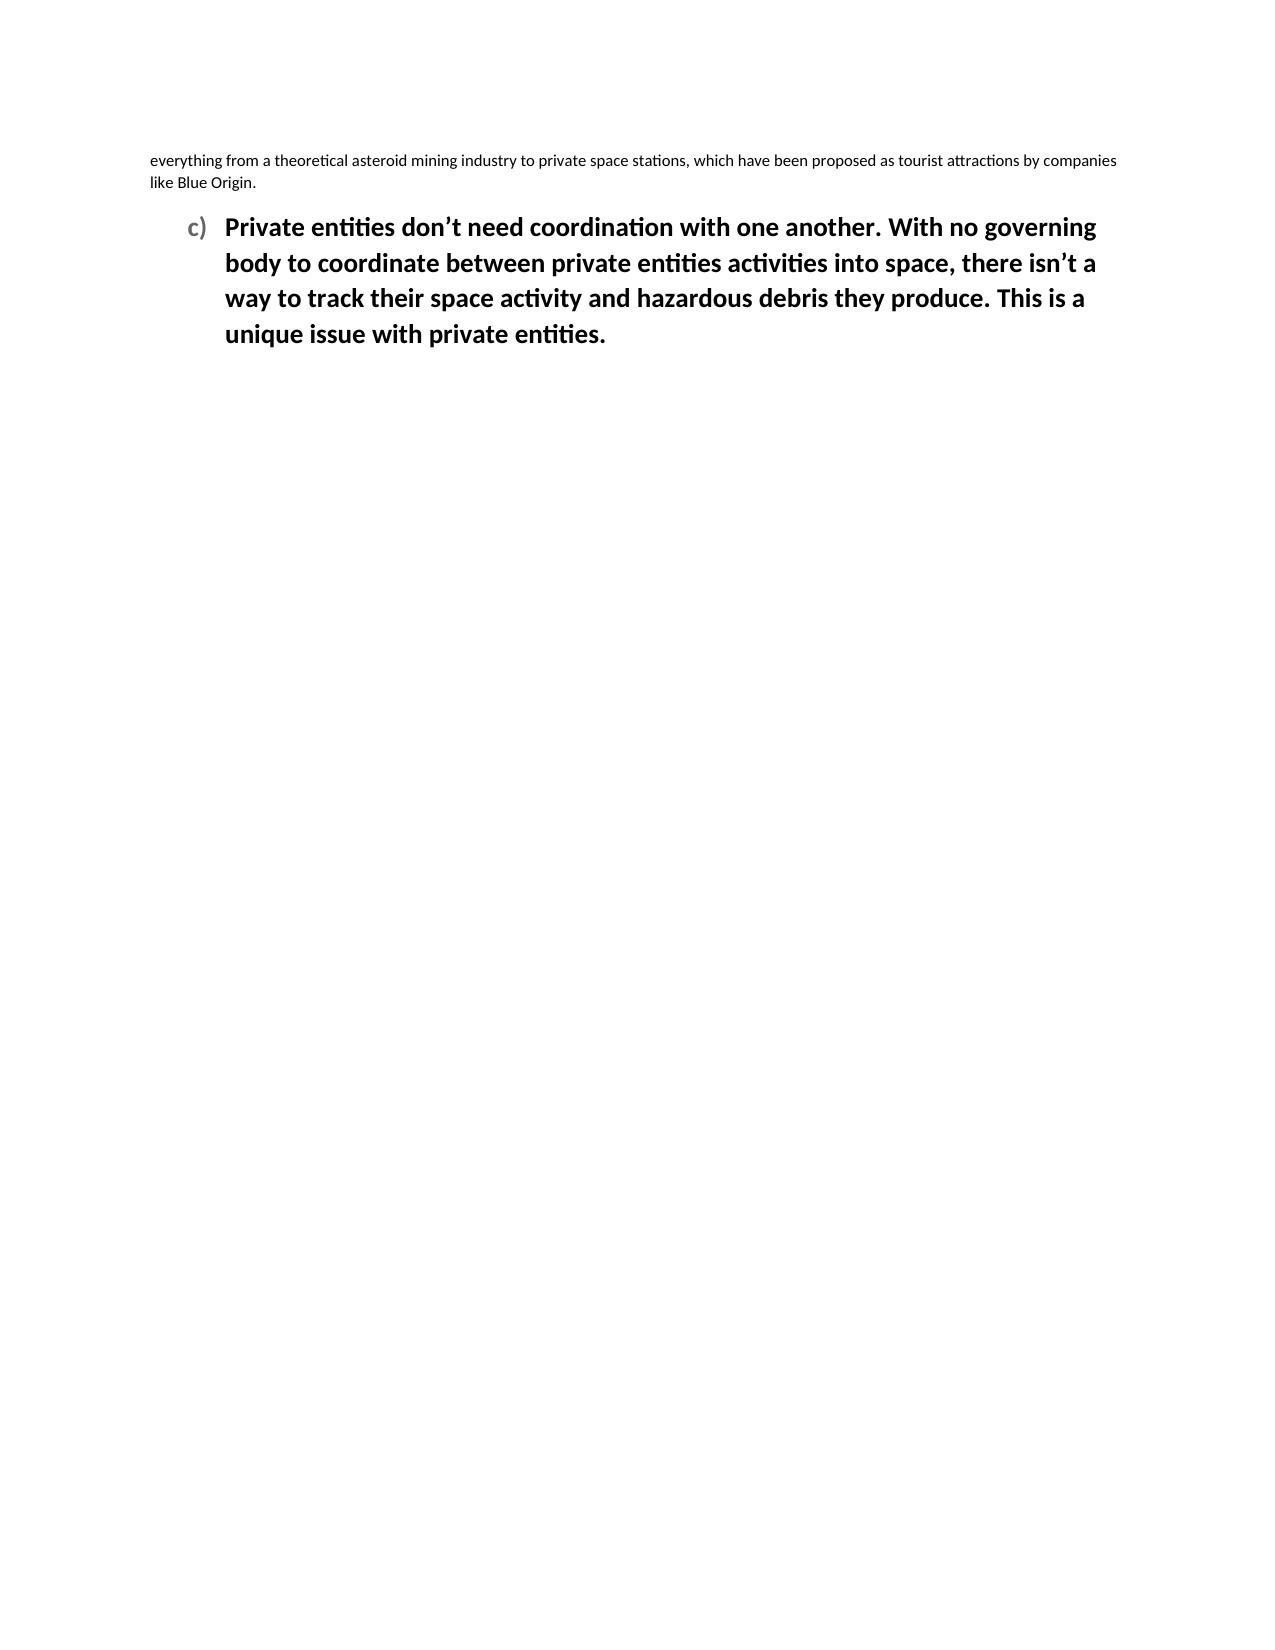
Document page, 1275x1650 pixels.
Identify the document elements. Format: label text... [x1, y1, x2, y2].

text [150, 150, 1125, 192]
subtitle Private entities don’t need coordination with one another. With no governing body to coordinate between private entities activities into space, there isn’t a way to track their space activity and hazardous debris they produce. This is a unique issue with private entities. [187, 210, 1125, 350]
